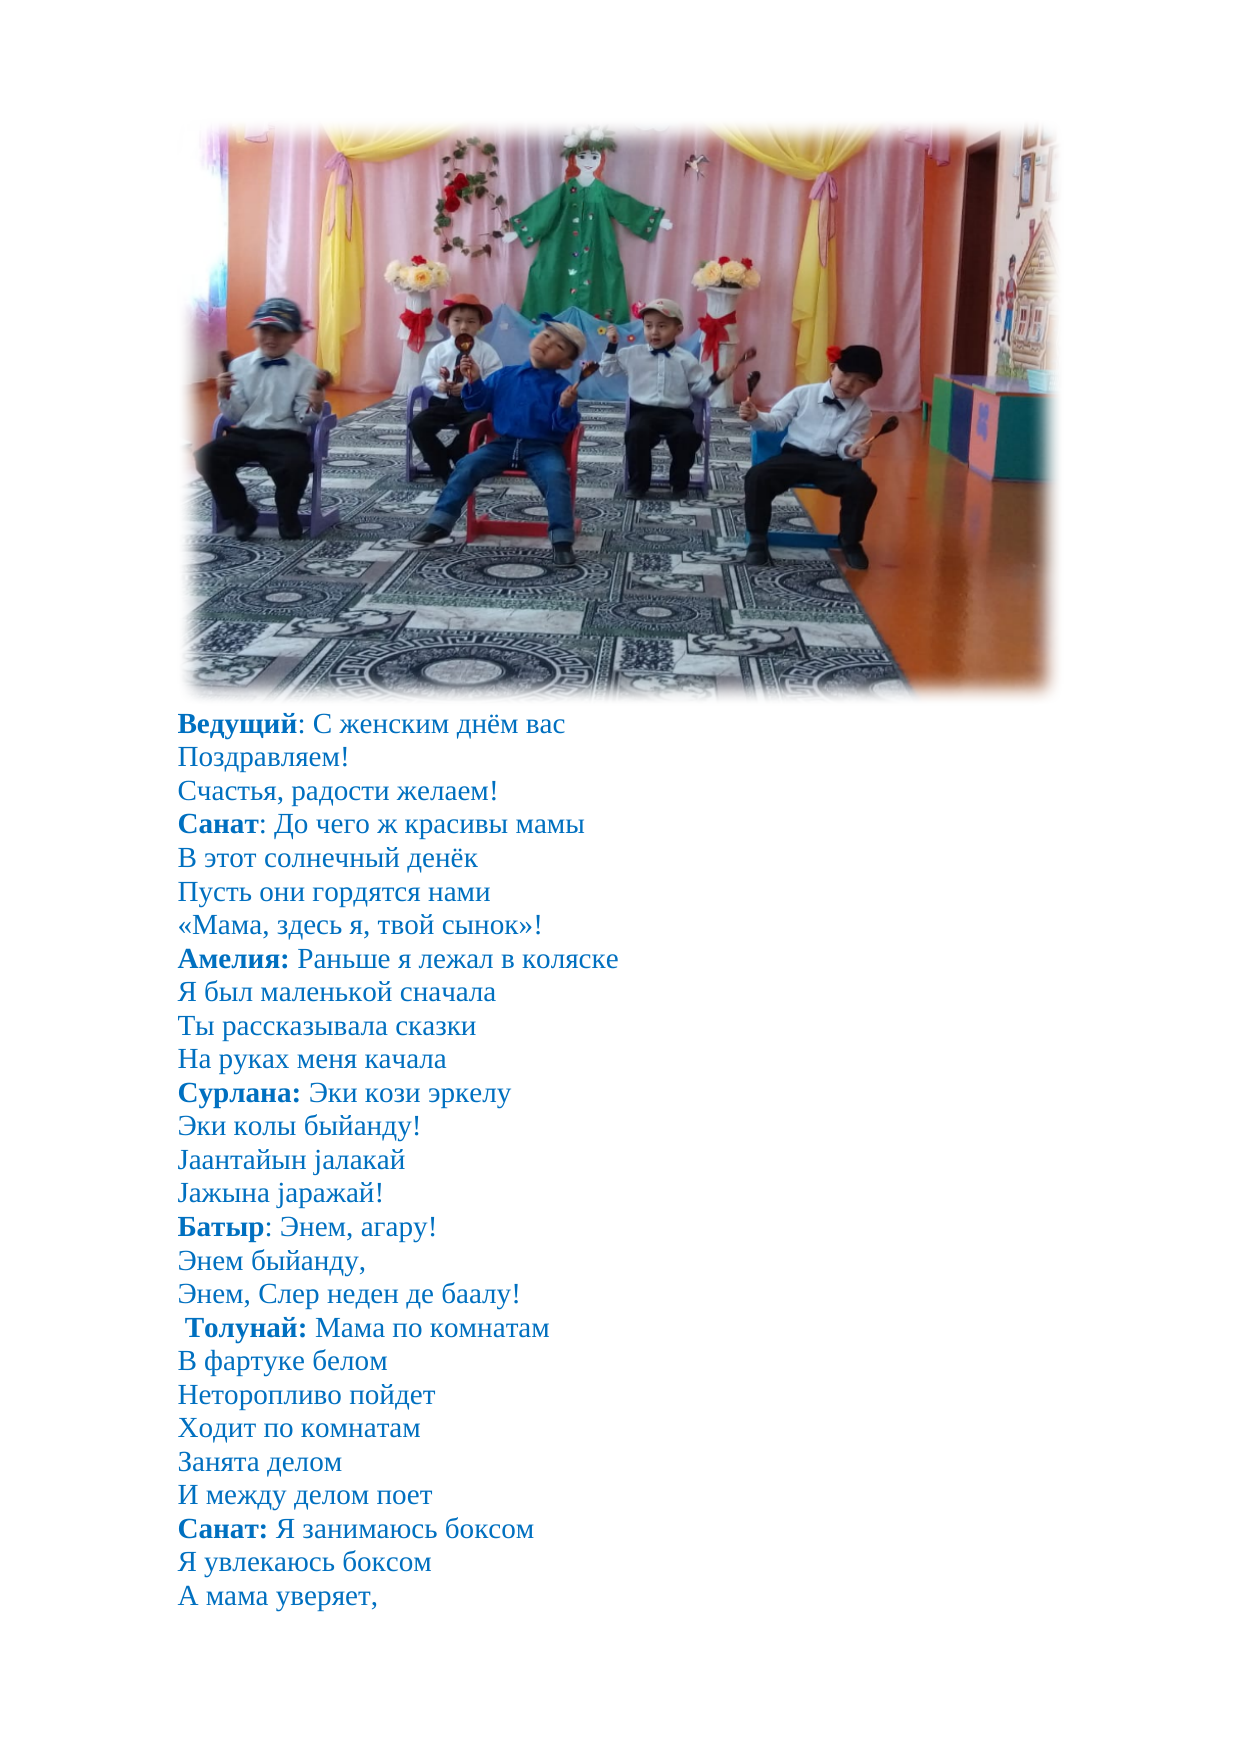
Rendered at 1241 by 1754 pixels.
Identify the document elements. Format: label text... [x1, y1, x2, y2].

text В этот солнечный денёк [177, 840, 1152, 874]
text Ходит по комнатам [177, 1410, 1152, 1444]
text «Мама, здесь я, твой сынок»! [177, 907, 1152, 941]
text Санат: Я занимаюсь боксом [177, 1511, 1152, 1544]
text И между делом поет [177, 1477, 1152, 1511]
text Санат: До чего ж красивы мамы [177, 807, 1152, 840]
text Энем, Слер неден де баалу! [177, 1276, 1152, 1310]
text Неторопливо пойдет [177, 1377, 1152, 1410]
text Толунай: Мама по комнатам [177, 1310, 1152, 1343]
text Пусть они гордятся нами [177, 874, 1152, 907]
text В фартуке белом [177, 1343, 1152, 1377]
text Jажына jаражай! [177, 1176, 1152, 1209]
text А мама уверяет, [177, 1578, 1152, 1612]
text Ведущий: С женским днём вас [177, 706, 1152, 739]
text Ты рассказывала сказки [177, 1008, 1152, 1041]
text Поздравляем! [177, 739, 1152, 773]
text Батыр: Энем, агару! [177, 1209, 1152, 1243]
text Эки колы быйанду! [177, 1108, 1152, 1142]
text Сурлана: Эки кози эркелу [177, 1075, 1152, 1108]
text Счастья, радости желаем! [177, 773, 1152, 807]
text Jаантайын jалакай [177, 1142, 1152, 1176]
text На руках меня качала [177, 1041, 1152, 1075]
text Энем быйанду, [177, 1243, 1152, 1276]
text Я был маленькой сначала [177, 974, 1152, 1008]
text Занята делом [177, 1444, 1152, 1477]
text Амелия: Раньше я лежал в коляске [177, 941, 1152, 974]
text Я увлекаюсь боксом [177, 1544, 1152, 1578]
picture [207, 148, 1034, 676]
